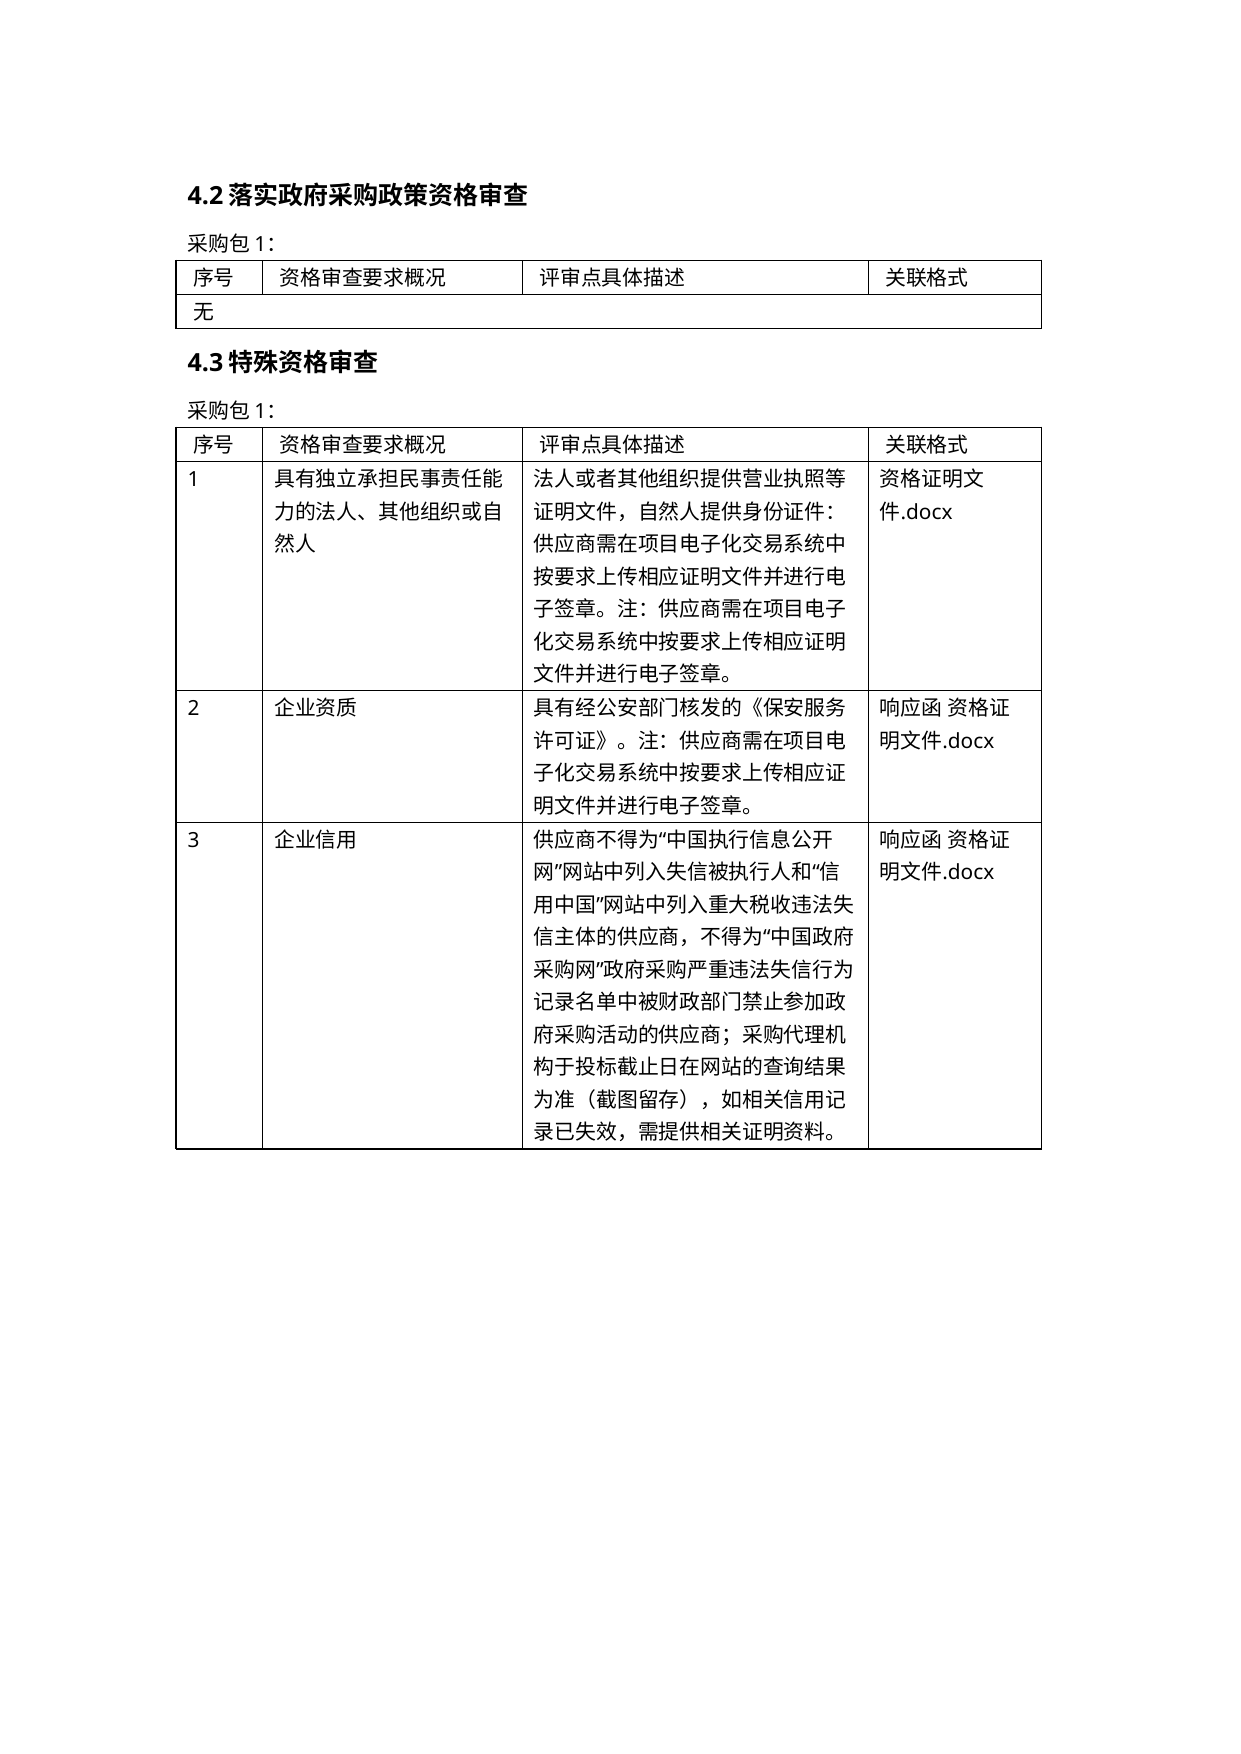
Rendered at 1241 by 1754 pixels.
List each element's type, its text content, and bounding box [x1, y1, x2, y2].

text 采购包1： [187, 227, 1053, 259]
table_header 序号 [177, 428, 262, 461]
text 4.2落实政府采购政策资格审查 [187, 162, 1053, 227]
table_header 资格审查要求概况 [263, 428, 522, 461]
table_cell 法人或者其他组织提供营业执照等证明文件，自然人提供身份证件：供应商需在项目电子化交易系统中按要求上传相应证明文件并进行电子签章。注：供应商需在项目电子化交易系统中按要求上传相应证明文件并进行电子签章。 [523, 462, 868, 690]
table_header 关联格式 [869, 428, 1041, 461]
table_cell 企业信用 [263, 823, 522, 1148]
table_header 资格审查要求概况 [263, 261, 522, 293]
table_cell 企业资质 [263, 691, 522, 821]
table_header 评审点具体描述 [523, 261, 868, 293]
table_cell 具有经公安部门核发的《保安服务许可证》。注：供应商需在项目电子化交易系统中按要求上传相应证明文件并进行电子签章。 [523, 691, 868, 821]
table_cell 3 [177, 823, 262, 1148]
table_header 评审点具体描述 [523, 428, 868, 461]
text 采购包1： [187, 394, 1053, 427]
table_cell 2 [177, 691, 262, 821]
table_cell 无 [177, 295, 1041, 328]
table_header 序号 [177, 261, 262, 293]
table_cell 供应商不得为“中国执行信息公开网”网站中列入失信被执行人和“信用中国”网站中列入重大税收违法失信主体的供应商，不得为“中国政府采购网”政府采购严重违法失信行为记录名单中被财政部门禁止参加政府采购活动的供应商；采购代理机构于投标截止日在网站的查询结果为准（截图留存），如相关信用记录已失效，需提供相关证明资料。 [523, 823, 868, 1148]
table_header 关联格式 [869, 261, 1041, 293]
table_cell 响应函 资格证明文件.docx [869, 823, 1041, 1148]
text 4.3特殊资格审查 [187, 329, 1053, 394]
table_cell 响应函 资格证明文件.docx [869, 691, 1041, 821]
table_cell 具有独立承担民事责任能力的法人、其他组织或自然人 [263, 462, 522, 690]
table_cell 1 [177, 462, 262, 690]
table_cell 资格证明文件.docx [869, 462, 1041, 690]
